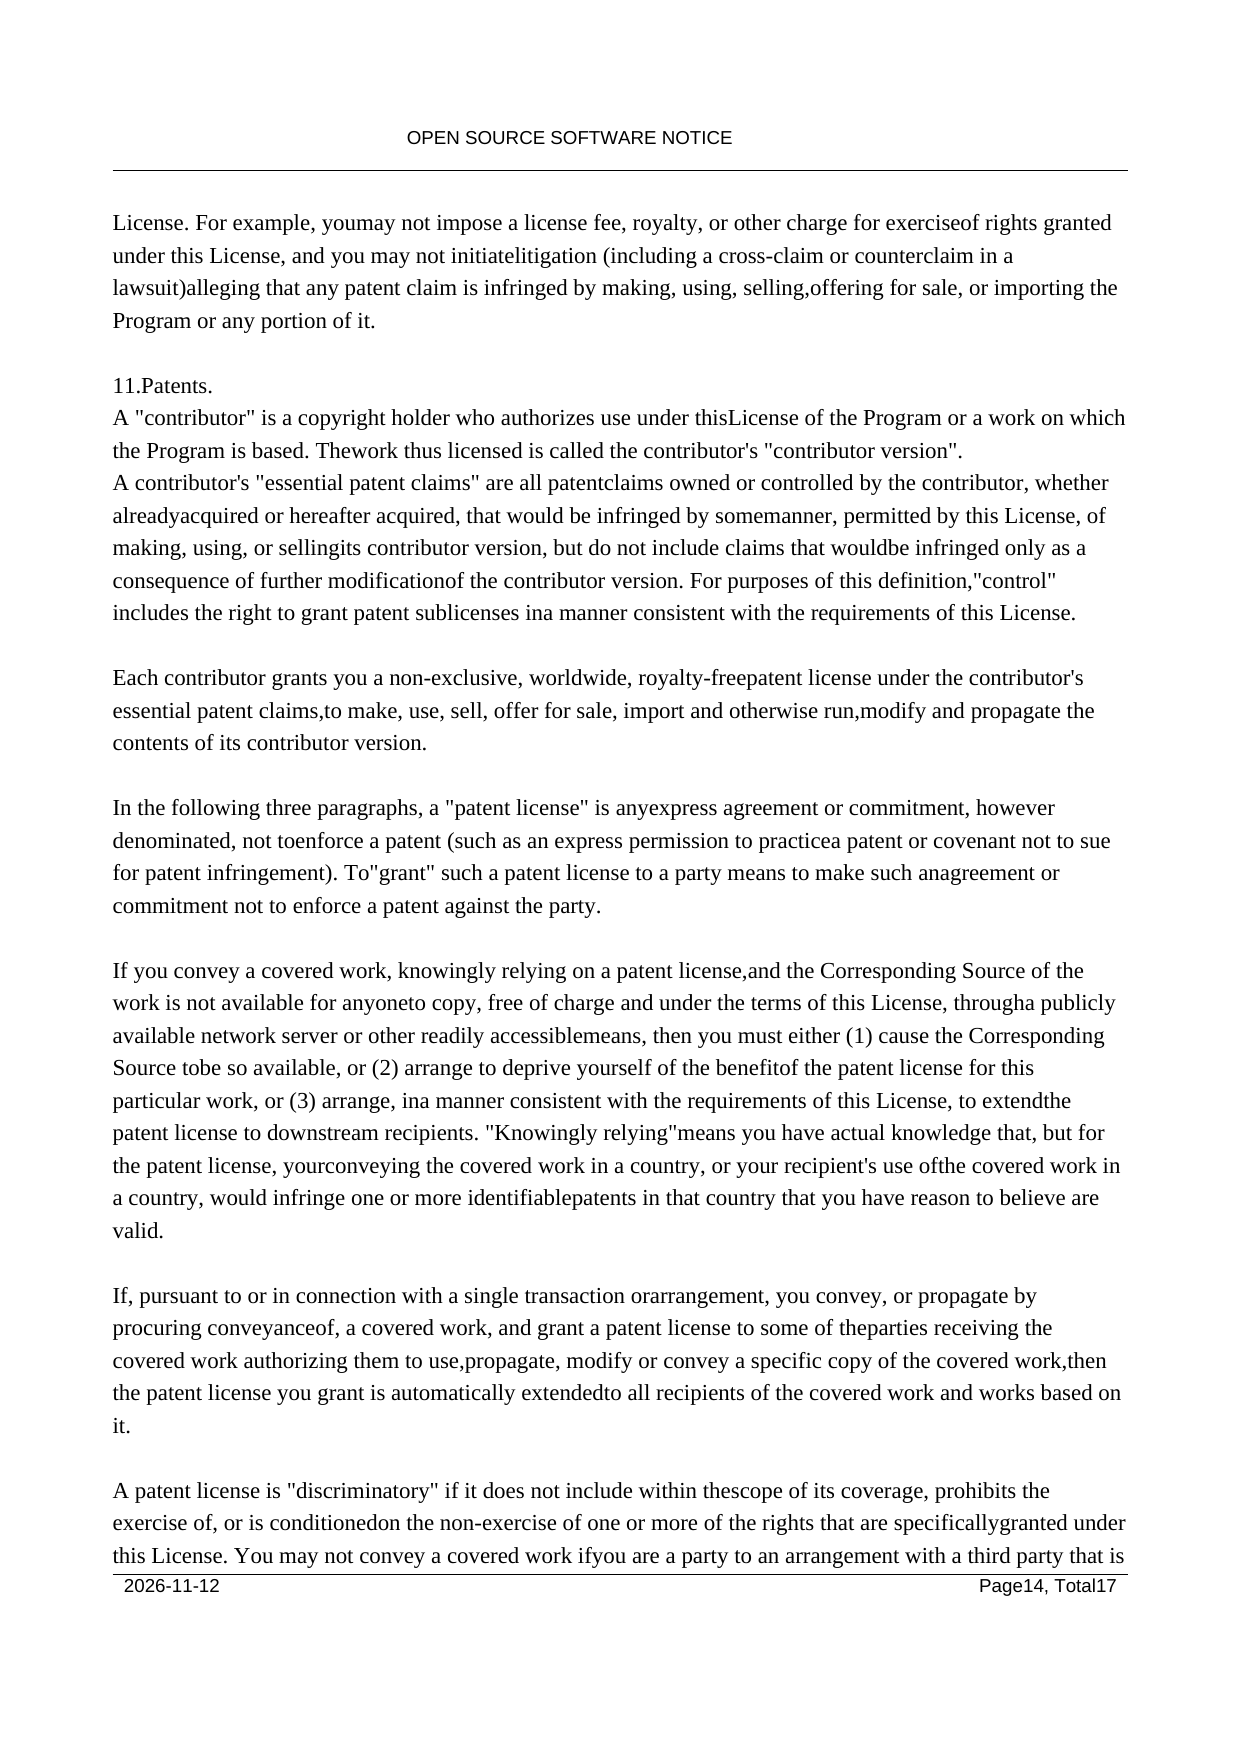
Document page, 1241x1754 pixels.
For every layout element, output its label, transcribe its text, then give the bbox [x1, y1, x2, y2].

text A "contributor" is a copyright holder who authorizes use under thisLicense of the Program or a work on which the Program is based. Thework thus licensed is called the contributor's "contributor version". [112, 401, 1128, 466]
text If you convey a covered work, knowingly relying on a patent license,and the Corresponding Source of the work is not available for anyoneto copy, free of charge and under the terms of this License, througha publicly available network server or other readily accessiblemeans, then you must either (1) cause the Corresponding Source tobe so available, or (2) arrange to deprive yourself of the benefitof the patent license for this particular work, or (3) arrange, ina manner consistent with the requirements of this License, to extendthe patent license to downstream recipients. "Knowingly relying"means you have actual knowledge that, but for the patent license, yourconveying the covered work in a country, or your recipient's use ofthe covered work in a country, would infringe one or more identifiablepatents in that country that you have reason to believe are valid. [112, 954, 1128, 1246]
text In the following three paragraphs, a "patent license" is anyexpress agreement or commitment, however denominated, not toenforce a patent (such as an express permission to practicea patent or covenant not to sue for patent infringement). To"grant" such a patent license to a party means to make such anagreement or commitment not to enforce a patent against the party. [112, 791, 1128, 921]
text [112, 1474, 1128, 1571]
text 11.Patents. [112, 369, 1128, 401]
text A contributor's "essential patent claims" are all patentclaims owned or controlled by the contributor, whether alreadyacquired or hereafter acquired, that would be infringed by somemanner, permitted by this License, of making, using, or sellingits contributor version, but do not include claims that wouldbe infringed only as a consequence of further modificationof the contributor version. For purposes of this definition,"control" includes the right to grant patent sublicenses ina manner consistent with the requirements of this License. [112, 466, 1128, 629]
text If, pursuant to or in connection with a single transaction orarrangement, you convey, or propagate by procuring conveyanceof, a covered work, and grant a patent license to some of theparties receiving the covered work authorizing them to use,propagate, modify or convey a specific copy of the covered work,then the patent license you grant is automatically extendedto all recipients of the covered work and works based on it. [112, 1279, 1128, 1441]
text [112, 206, 1128, 336]
text Each contributor grants you a non-exclusive, worldwide, royalty-freepatent license under the contributor's essential patent claims,to make, use, sell, offer for sale, import and otherwise run,modify and propagate the contents of its contributor version. [112, 661, 1128, 759]
